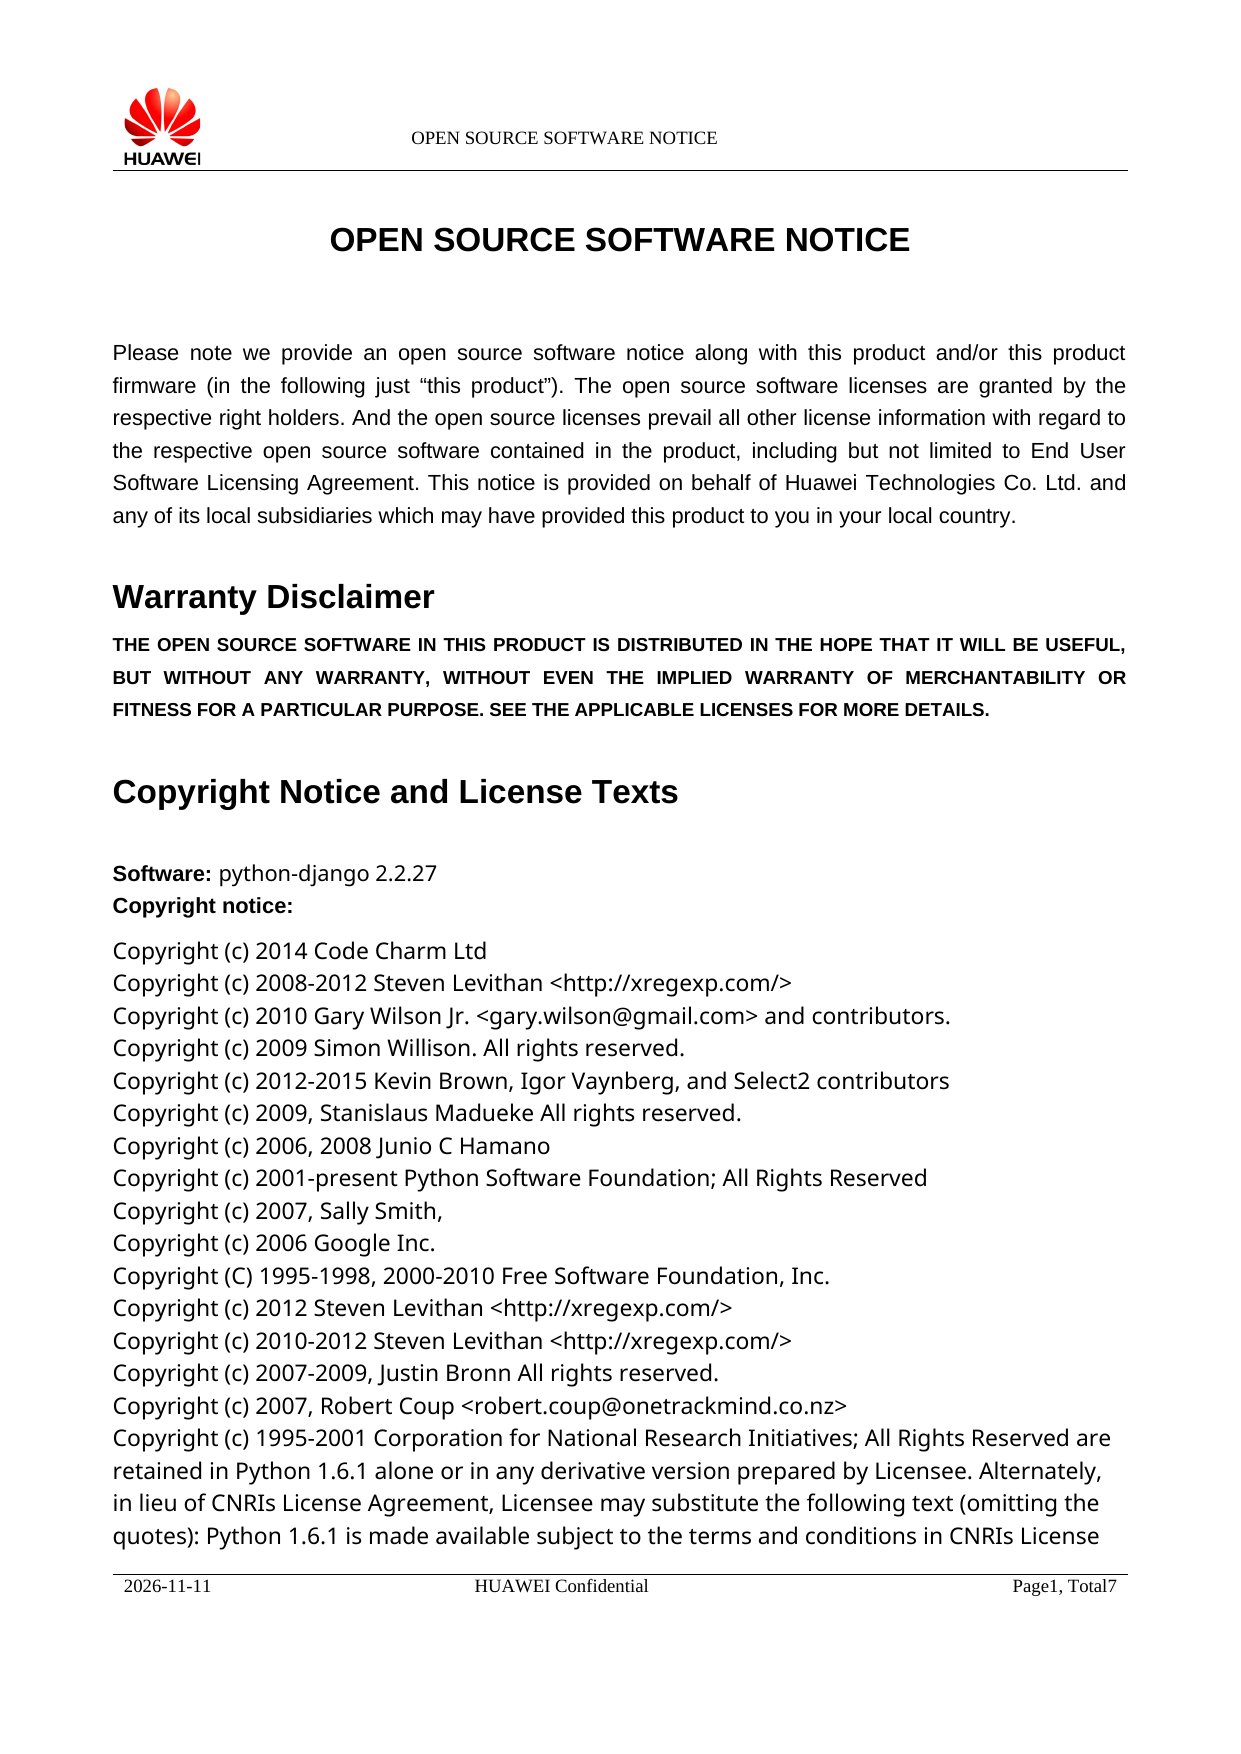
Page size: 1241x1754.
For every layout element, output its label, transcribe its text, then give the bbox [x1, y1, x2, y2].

text The open source software in this product is distributed in the hope that it will be useful, but WITHOUT ANY WARRANTY, without even the implied warranty of MERCHANTABILITY or FITNESS FOR A PARTICULAR PURPOSE. See the applicable licenses for more details. [112, 629, 1128, 726]
text OPEN SOURCE SOFTWARE NOTICE [112, 206, 1128, 271]
title Software: python-django 2.2.27 [112, 856, 1128, 889]
text Warranty Disclaimer [112, 564, 1128, 629]
text Copyright Notice and License Texts [112, 759, 1128, 824]
text Copyright notice: [112, 889, 1128, 921]
text Please note we provide an open source software notice along with this product and/or this product firmware (in the following just “this product”). The open source software licenses are granted by the respective right holders. And the open source licenses prevail all other license information with regard to the respective open source software contained in the product, including but not limited to End User Software Licensing Agreement. This notice is provided on behalf of Huawei Technologies Co. Ltd. and any of its local subsidiaries which may have provided this product to you in your local country. [112, 336, 1128, 531]
picture [124, 88, 201, 165]
